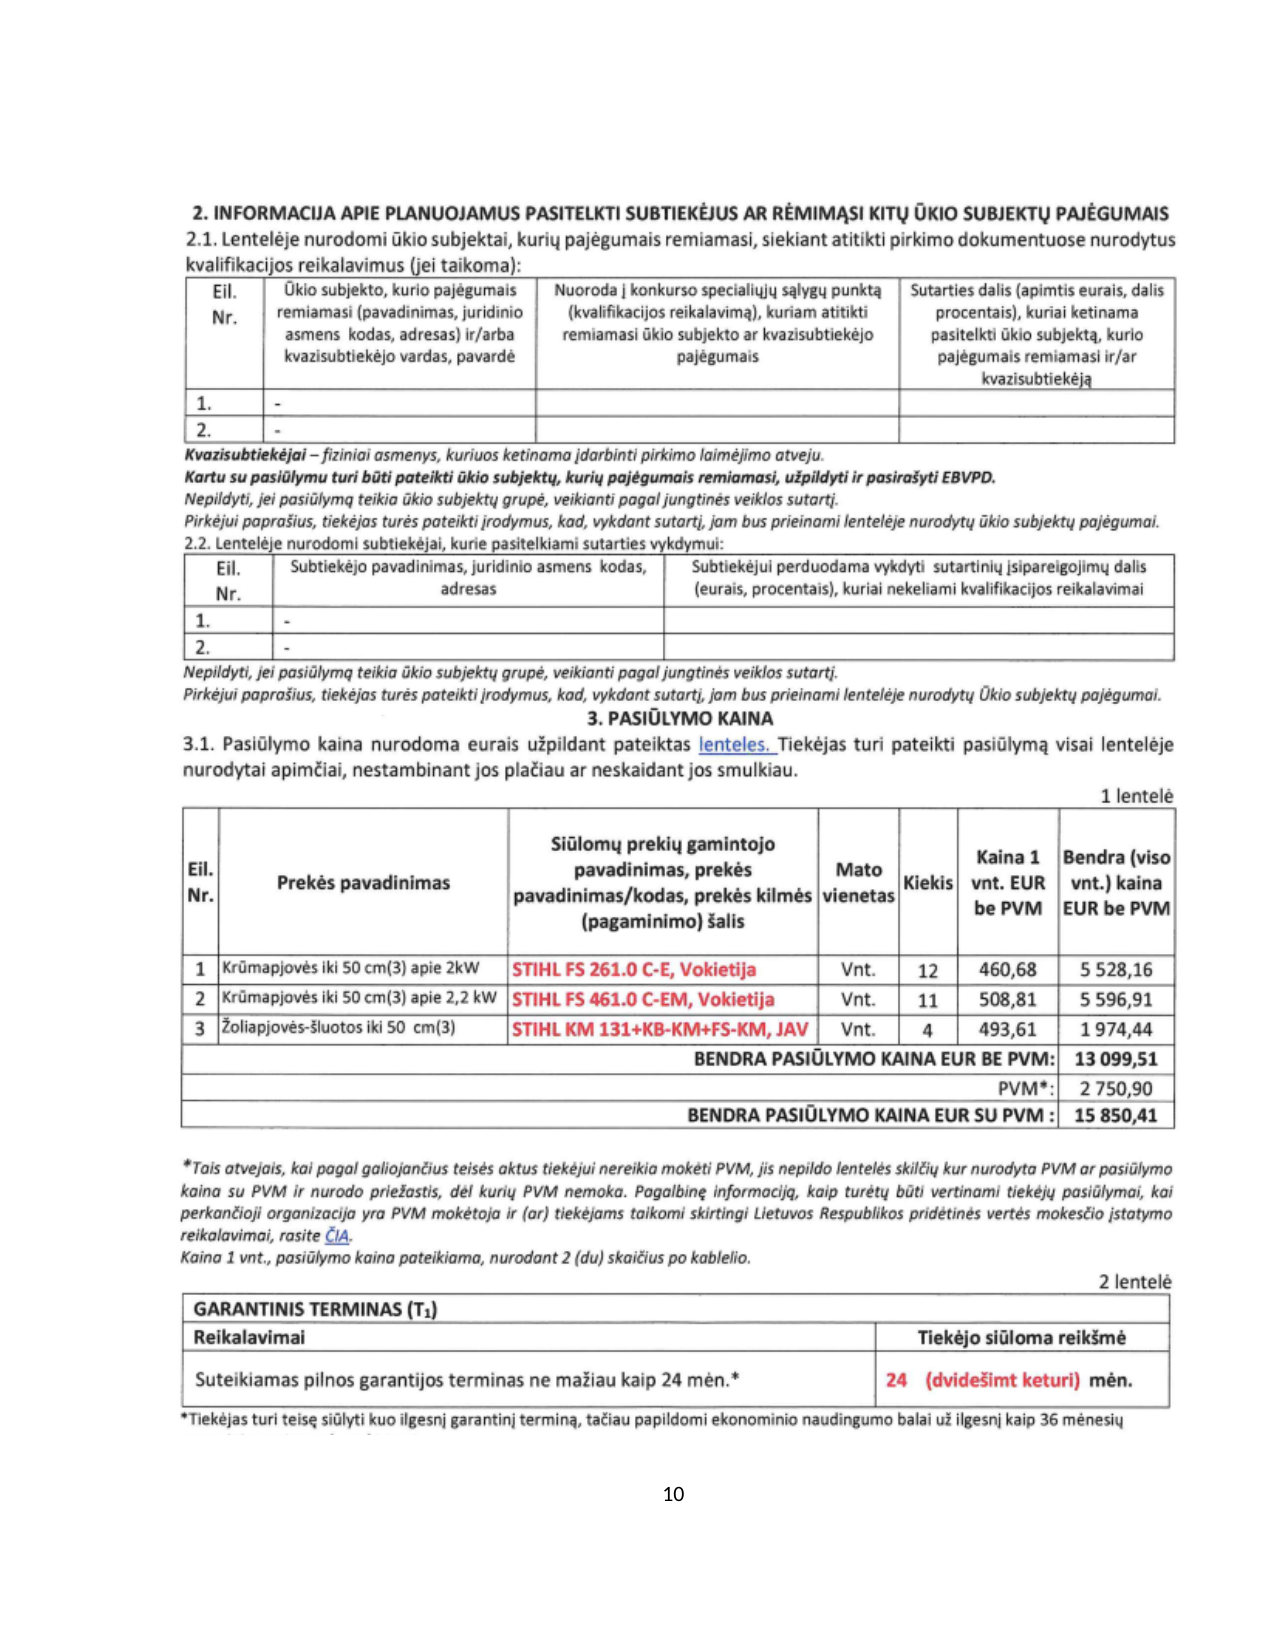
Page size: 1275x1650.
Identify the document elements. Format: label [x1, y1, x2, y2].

picture [150, 189, 1197, 1435]
